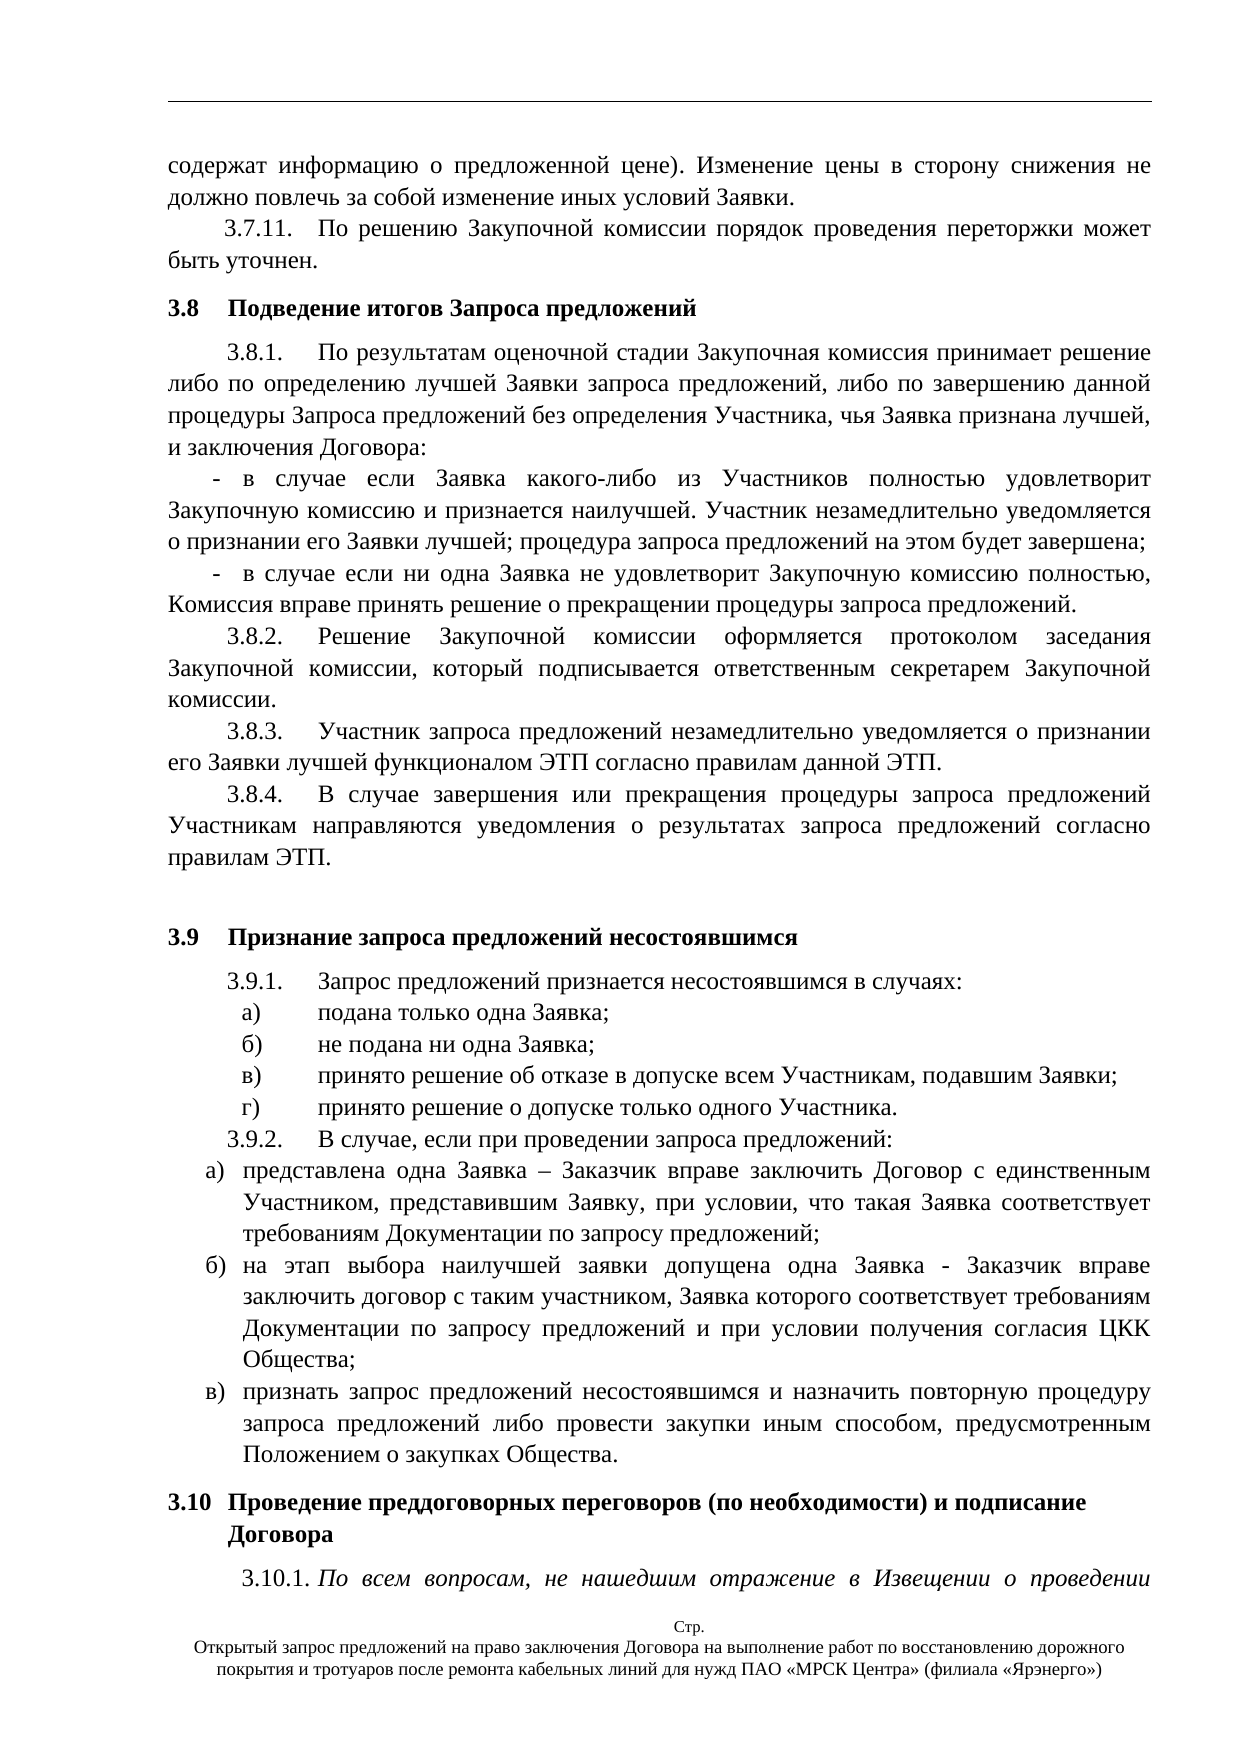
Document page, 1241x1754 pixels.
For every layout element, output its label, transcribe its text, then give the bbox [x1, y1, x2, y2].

list В случае, если при проведении запроса предложений: [168, 1124, 1152, 1152]
list Участник запроса предложений незамедлительно уведомляется о признании его Заявки лучшей функционалом ЭТП согласно правилам данной ЭТП. [168, 716, 1152, 776]
list Запрос предложений признается несостоявшимся в случаях: [168, 966, 1152, 994]
list принято решение о допуске только одного Участника. [168, 1092, 1152, 1121]
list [168, 1563, 1152, 1592]
list По решению Закупочной комиссии порядок проведения переторжки может быть уточнен. [168, 213, 1152, 273]
subtitle Признание запроса предложений несостоявшимся [168, 922, 1152, 951]
subtitle Проведение преддоговорных переговоров (по необходимости) и подписание Договора [168, 1487, 1152, 1548]
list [168, 150, 1152, 210]
list По результатам оценочной стадии Закупочная комиссия принимает решение либо по определению лучшей Заявки запроса предложений, либо по завершению данной процедуры Запроса предложений без определения Участника, чья Заявка признана лучшей, и заключения Договора: [168, 337, 1152, 460]
list представлена одна Заявка – Заказчик вправе заключить Договор с единственным Участником, представившим Заявку, при условии, что такая Заявка соответствует требованиям Документации по запросу предложений; [205, 1155, 1152, 1247]
list признать запрос предложений несостоявшимся и назначить повторную процедуру запроса предложений либо провести закупки иным способом, предусмотренным Положением о закупках Общества. [205, 1376, 1152, 1468]
list принято решение об отказе в допуске всем Участникам, подавшим Заявки; [168, 1061, 1152, 1089]
list В случае завершения или прекращения процедуры запроса предложений Участникам направляются уведомления о результатах запроса предложений согласно правилам ЭТП. [168, 779, 1152, 871]
list не подана ни одна Заявка; [168, 1029, 1152, 1058]
list в случае если ни одна Заявка не удовлетворит Закупочную комиссию полностью, Комиссия вправе принять решение о прекращении процедуры запроса предложений. [168, 558, 1152, 618]
subtitle Подведение итогов Запроса предложений [168, 293, 1152, 322]
list Решение Закупочной комиссии оформляется протоколом заседания Закупочной комиссии, который подписывается ответственным секретарем Закупочной комиссии. [168, 621, 1152, 713]
list на этап выбора наилучшей заявки допущена одна Заявка - Заказчик вправе заключить договор с таким участником, Заявка которого соответствует требованиям Документации по запросу предложений и при условии получения согласия ЦКК Общества; [205, 1250, 1152, 1373]
list в случае если Заявка какого-либо из Участников полностью удовлетворит Закупочную комиссию и признается наилучшей. Участник незамедлительно уведомляется о признании его Заявки лучшей; процедура запроса предложений на этом будет завершена; [168, 463, 1152, 555]
list подана только одна Заявка; [168, 997, 1152, 1026]
